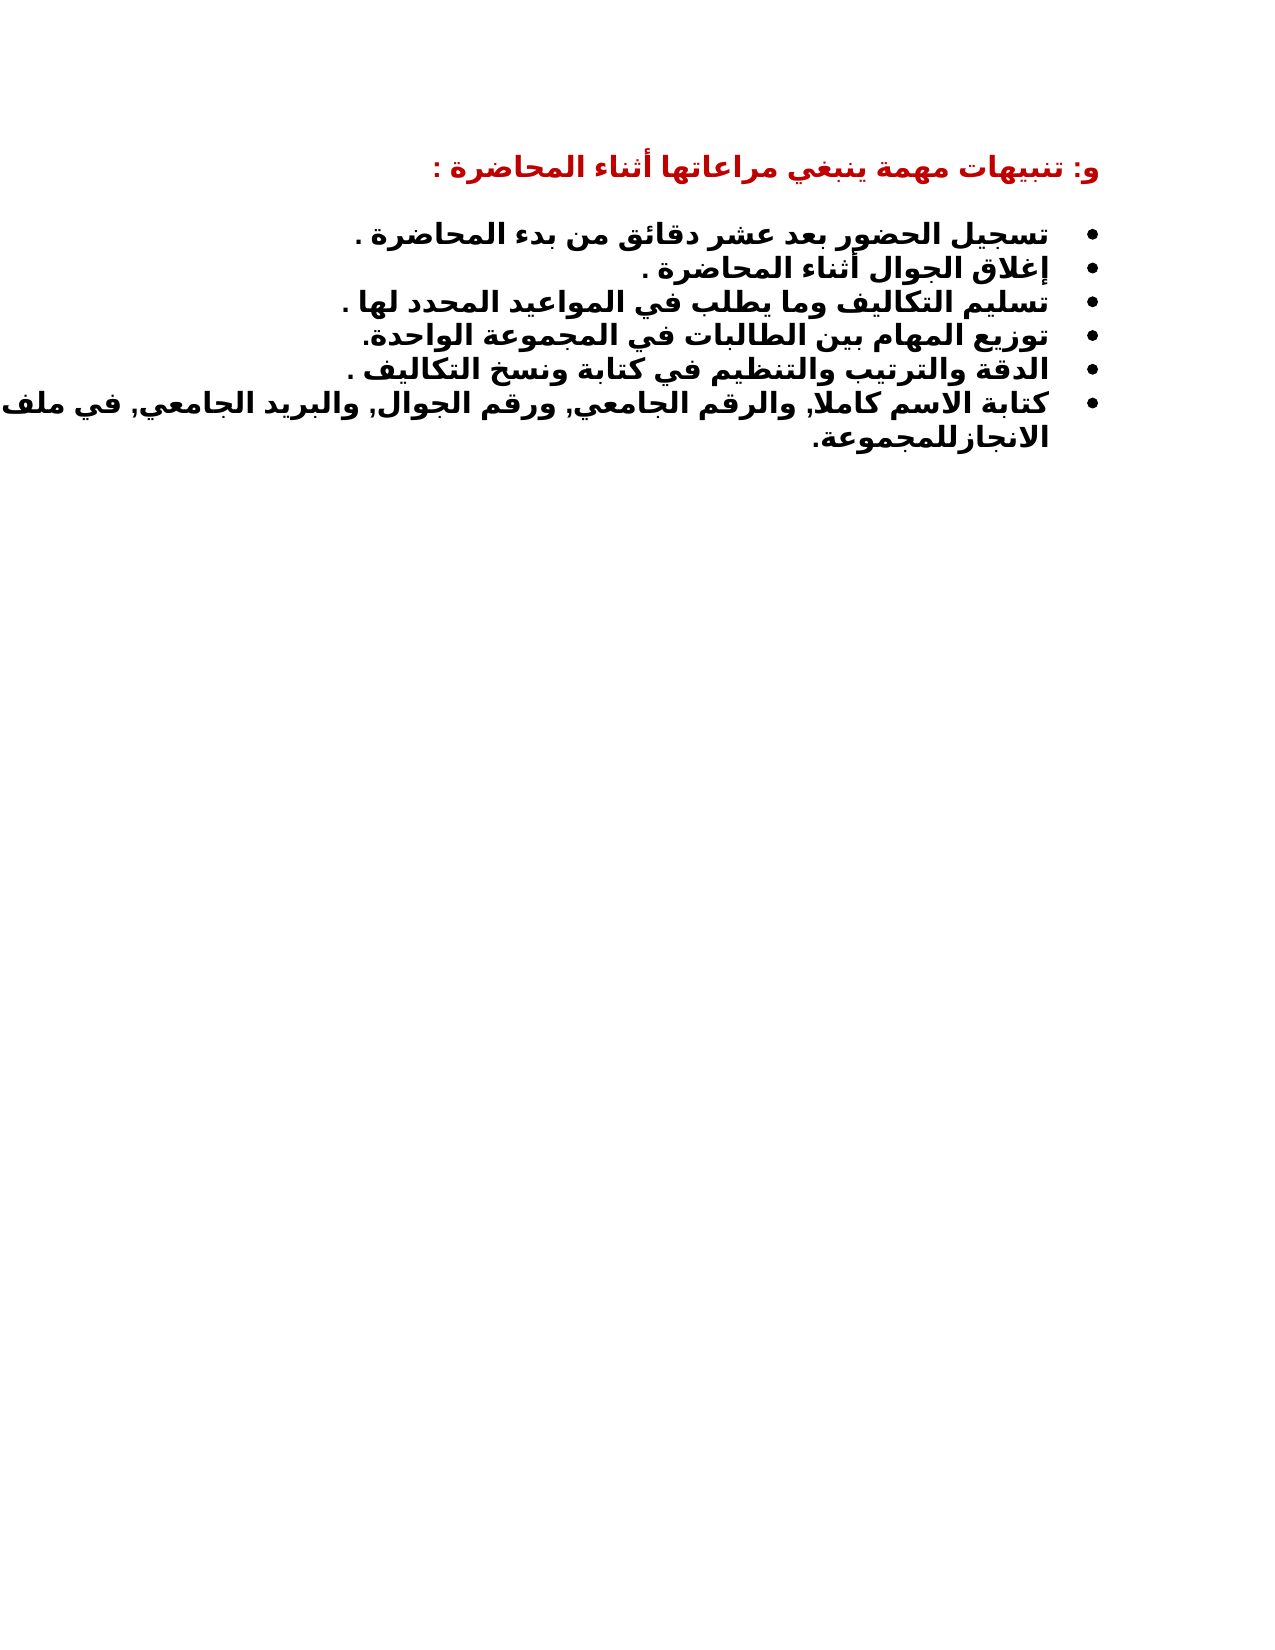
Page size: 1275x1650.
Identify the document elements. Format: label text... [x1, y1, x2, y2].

list كتابة الاسم كاملا, والرقم الجامعي, ورقم الجوال, والبريد الجامعي, في ملف الانجازللمجموعة. [0, 386, 1087, 453]
list تسجيل الحضور بعد عشر دقائق من بدء المحاضرة . [0, 217, 1087, 251]
list إغلاق الجوال أثناء المحاضرة . [0, 251, 1087, 284]
list الدقة والترتيب والتنظيم في كتابة ونسخ التكاليف . [0, 352, 1087, 386]
list توزيع المهام بين الطالبات في المجموعة الواحدة. [0, 318, 1087, 352]
list تسليم التكاليف وما يطلب في المواعيد المحدد لها . [0, 284, 1087, 318]
text و: تنبيهات مهمة ينبغي مراعاتها أثناء المحاضرة : [0, 150, 1125, 183]
